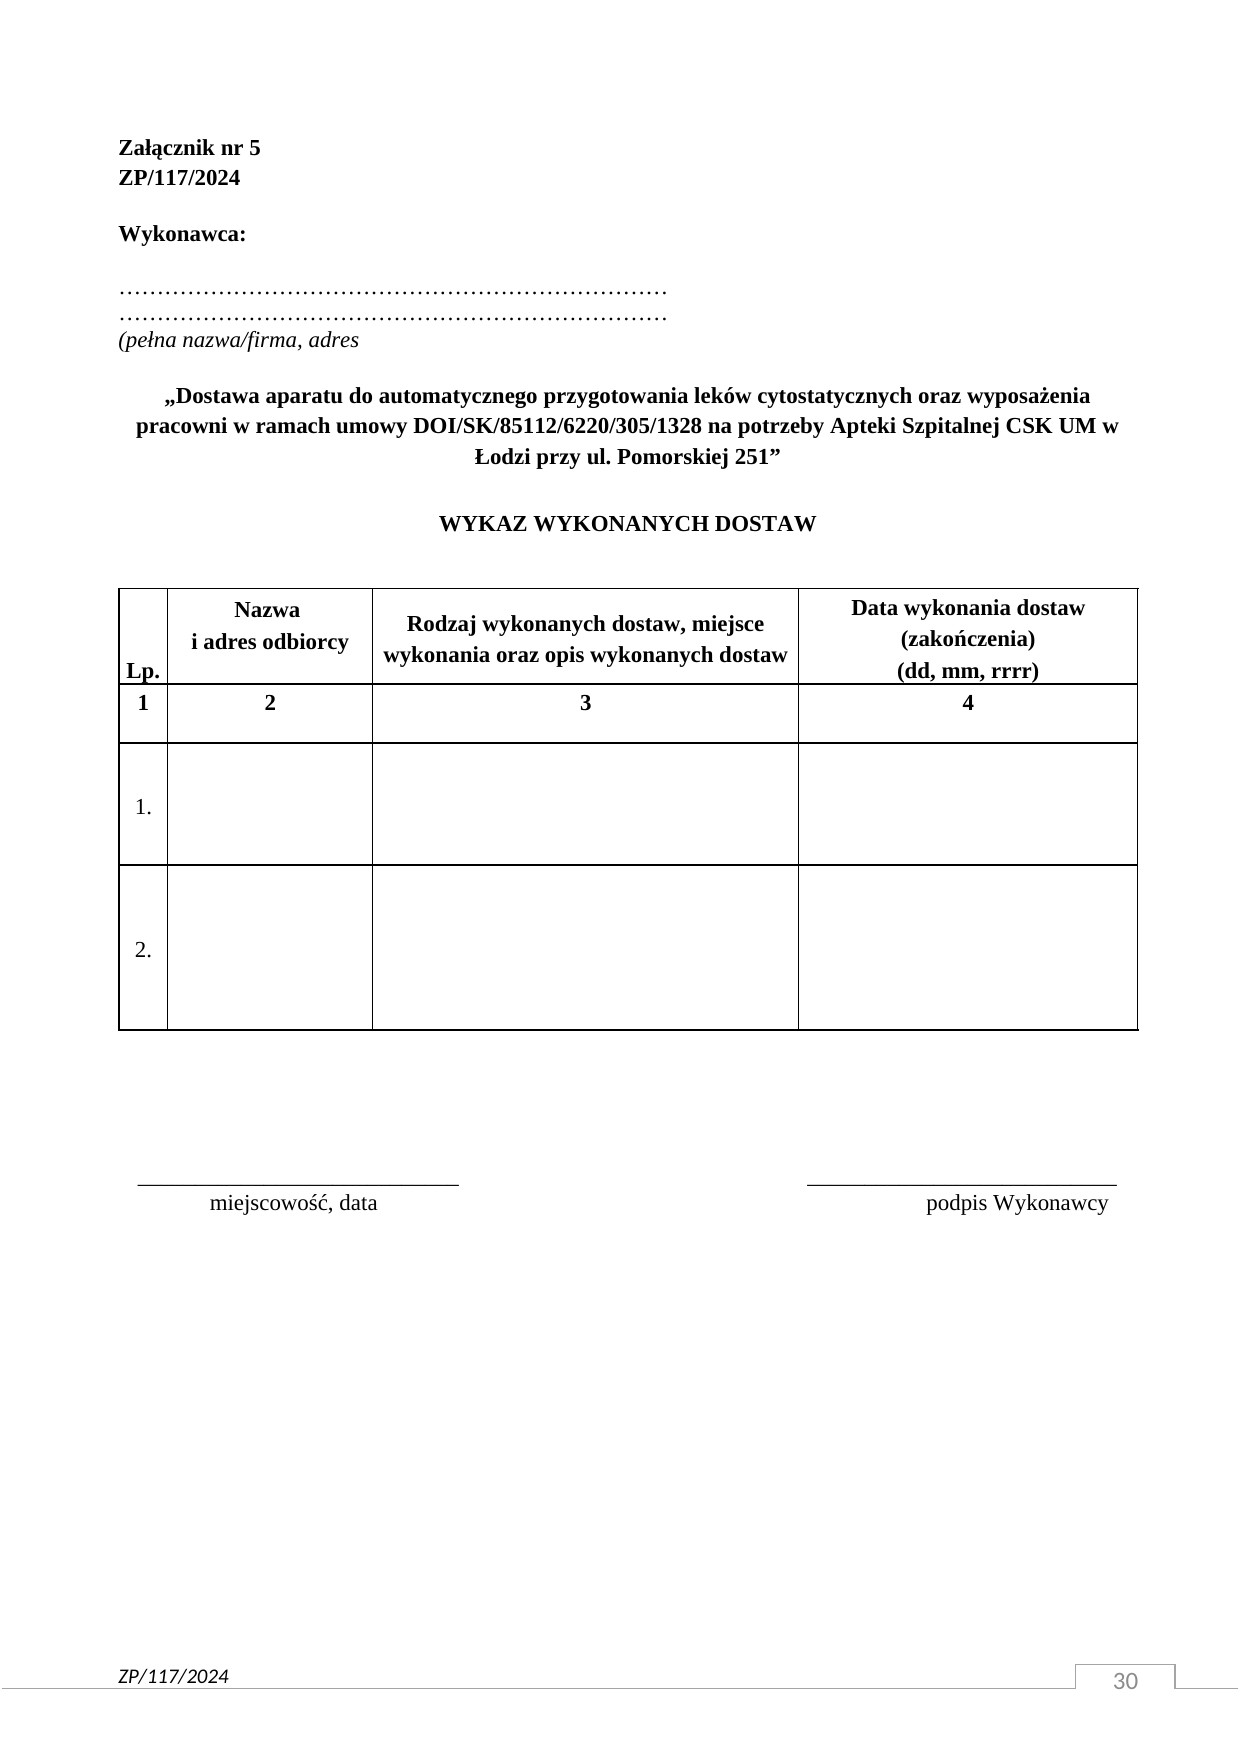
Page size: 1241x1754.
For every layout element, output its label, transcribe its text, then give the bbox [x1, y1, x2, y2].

table_header Lp. [120, 589, 167, 683]
text Załącznik nr 5 [118, 133, 1137, 160]
table_cell [799, 866, 1137, 1029]
table_cell 1. [120, 744, 167, 864]
table_cell 1 [120, 685, 167, 742]
table_cell [373, 744, 798, 864]
table_cell 4 [799, 685, 1137, 742]
text „Dostawa aparatu do automatycznego przygotowania leków cytostatycznych oraz wyposażenia pracowni w ramach umowy DOI/SK/85112/6220/305/1328 na potrzeby Apteki Szpitalnej CSK UM w Łodzi przy ul. Pomorskiej 251” [118, 382, 1137, 469]
text ……………………………………………………………… [118, 299, 1137, 326]
table_header Nazwa i adres odbiorcy [168, 589, 372, 683]
table_cell [373, 866, 798, 1029]
text ____________________________ ___________________________ [118, 1162, 1137, 1189]
text ……………………………………………………………… [118, 273, 1137, 299]
table_cell 3 [373, 685, 798, 742]
table_cell [799, 744, 1137, 864]
table_cell [168, 744, 372, 864]
text ZP/117/2024 [118, 164, 1137, 190]
table_cell 2 [168, 685, 372, 742]
text miejscowość, data podpis Wykonawcy [118, 1189, 1137, 1215]
table_cell 2. [120, 866, 167, 1029]
table_header Data wykonania dostaw (zakończenia) (dd, mm, rrrr) [799, 589, 1137, 683]
table_cell [168, 866, 372, 1029]
text Wykonawca: [118, 220, 1137, 247]
text (pełna nazwa/firma, adres [118, 326, 1137, 352]
table_header Rodzaj wykonanych dostaw, miejsce wykonania oraz opis wykonanych dostaw [373, 589, 798, 683]
text WYKAZ WYKONANYCH DOSTAW [118, 510, 1137, 536]
